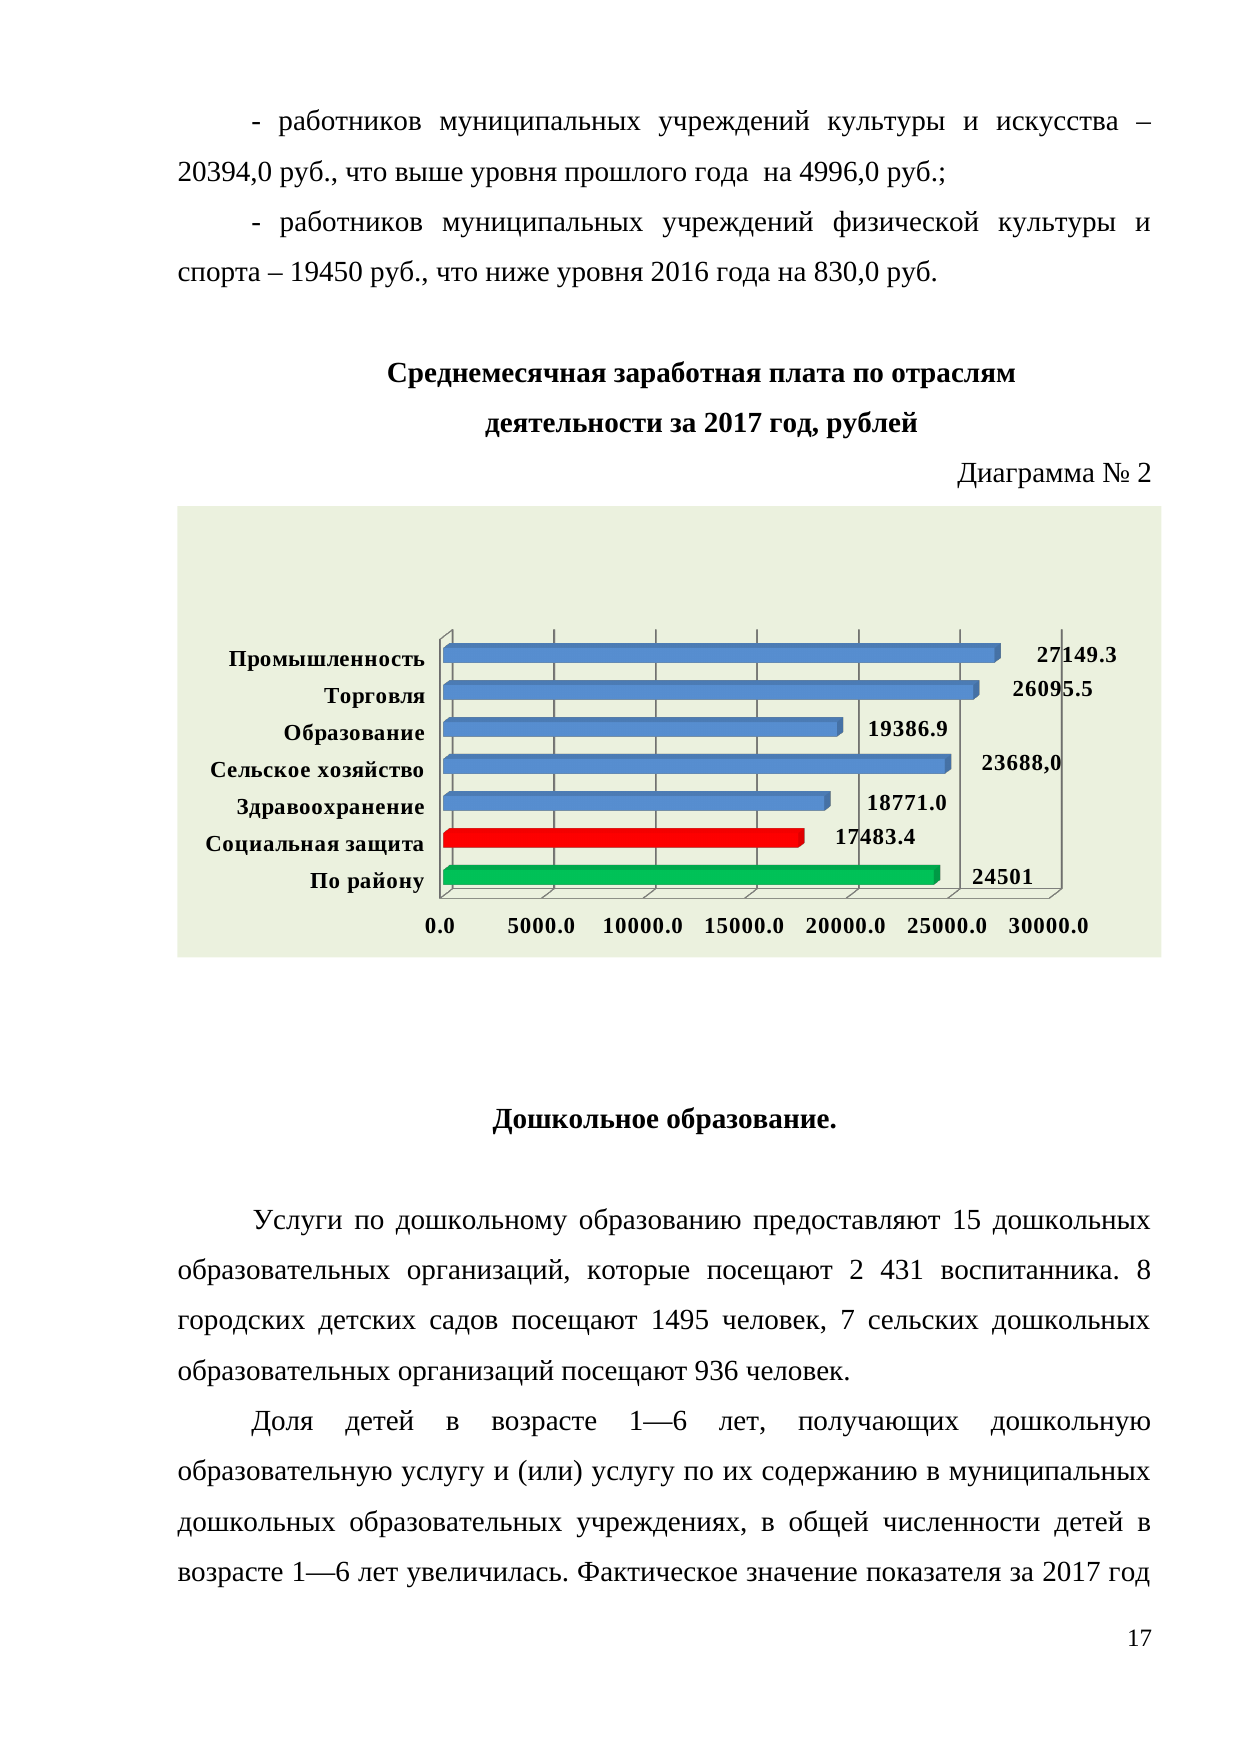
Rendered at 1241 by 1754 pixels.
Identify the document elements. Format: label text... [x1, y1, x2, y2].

text Диаграмма № 2 [177, 456, 1152, 489]
text деятельности за 2017 год, рублей [177, 405, 1152, 439]
text - работников муниципальных учреждений физической культуры и спорта – 19450 руб., что ниже уровня 2016 года на 830,0 руб. [177, 204, 1152, 288]
text Дошкольное образование. [177, 1101, 1152, 1135]
text Среднемесячная заработная плата по отраслям [177, 355, 1152, 388]
text Услуги по дошкольному образованию предоставляют 15 дошкольных образовательных организаций, которые посещают 2 431 воспитанника. 8 городских детских садов посещают 1495 человек, 7 сельских дошкольных образовательных организаций посещают 936 человек. [177, 1202, 1152, 1386]
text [177, 1403, 1152, 1588]
text - работников муниципальных учреждений культуры и искусства – 20394,0 руб., что выше уровня прошлого года на 4996,0 руб.; [177, 103, 1152, 187]
